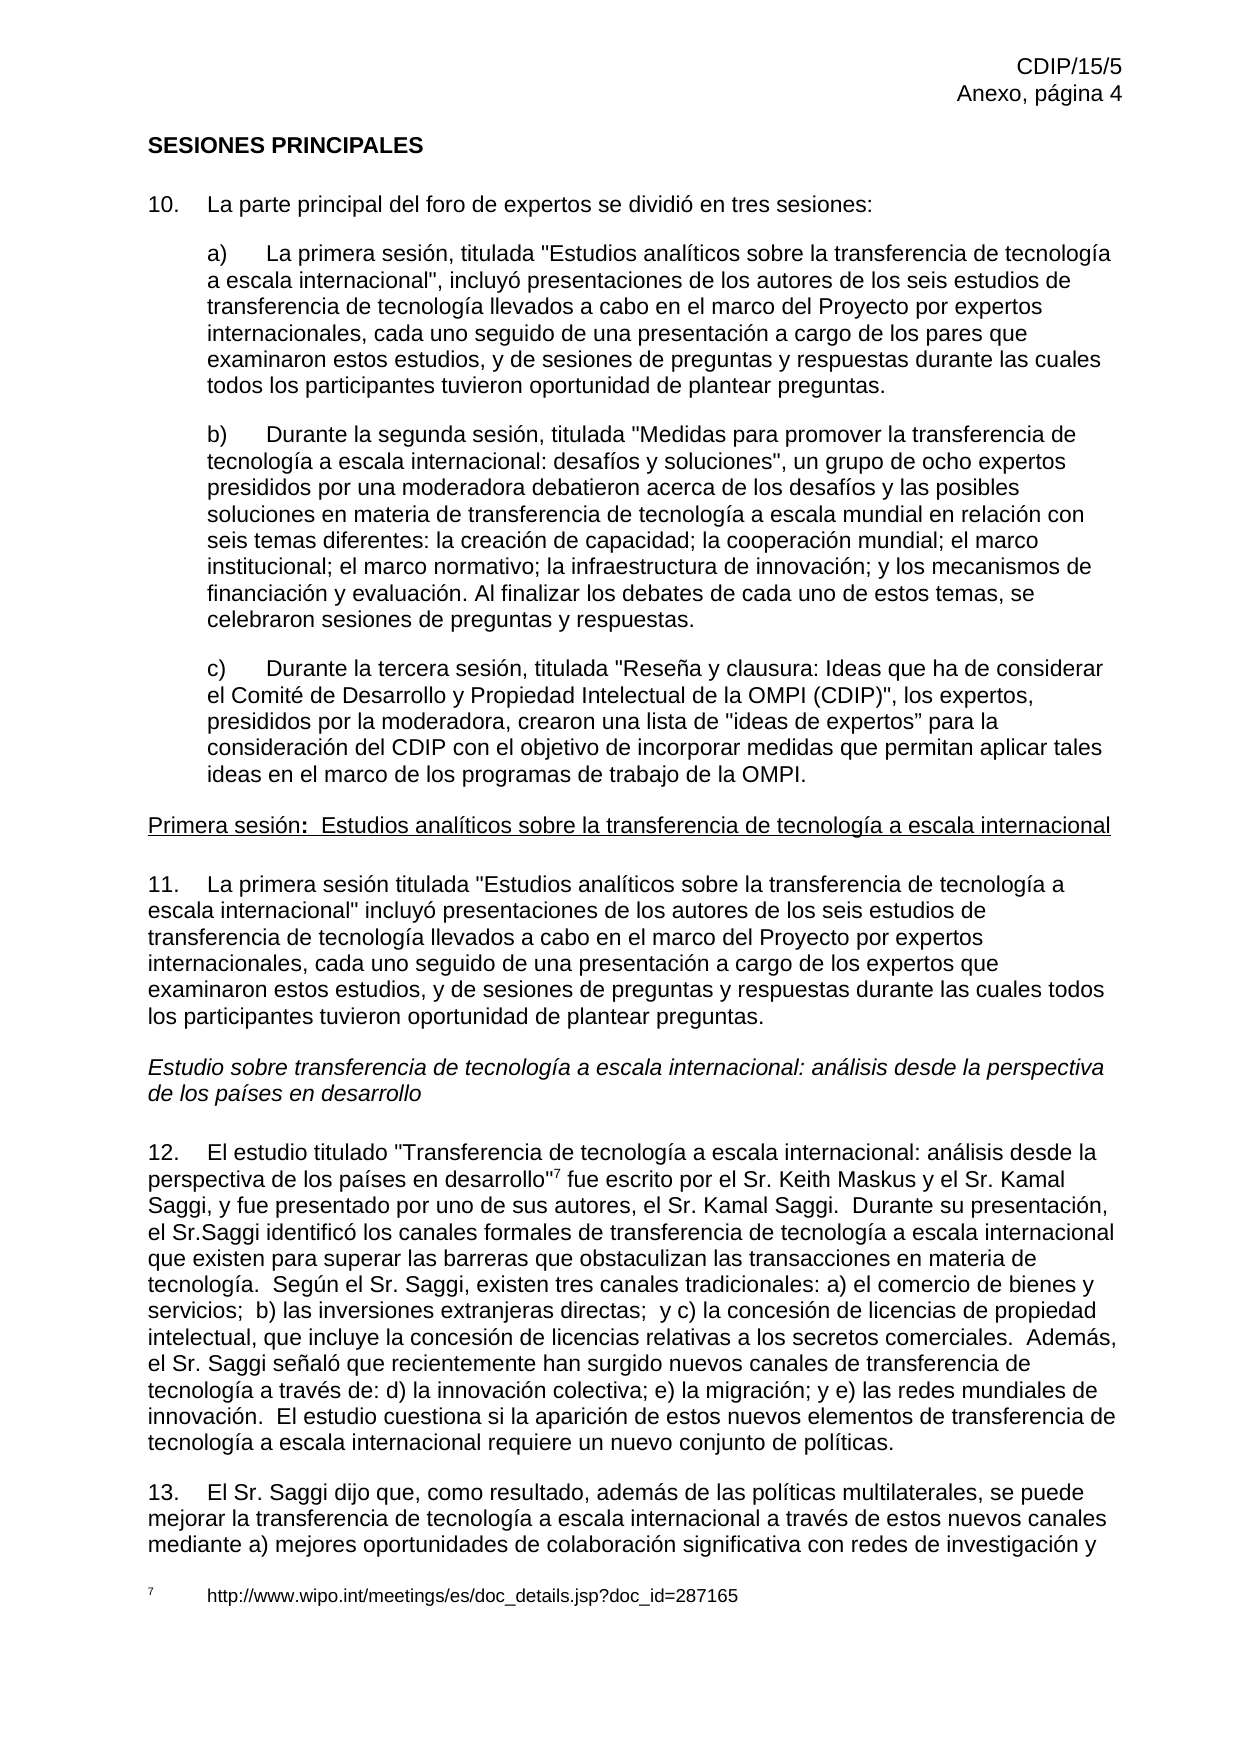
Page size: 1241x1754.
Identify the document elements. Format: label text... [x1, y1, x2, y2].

list El estudio titulado "Transferencia de tecnología a escala internacional: análisis desde la perspectiva de los países en desarrollo" fue escrito por el Sr. Keith Maskus y el Sr. Kamal Saggi, y fue presentado por uno de sus autores, el Sr. Kamal Saggi. Durante su presentación, el Sr.Saggi identificó los canales formales de transferencia de tecnología a escala internacional que existen para superar las barreras que obstaculizan las transacciones en materia de tecnología. Según el Sr. Saggi, existen tres canales tradicionales: a) el comercio de bienes y servicios; b) las inversiones extranjeras directas; y c) la concesión de licencias de propiedad intelectual, que incluye la concesión de licencias relativas a los secretos comerciales. Además, el Sr. Saggi señaló que recientemente han surgido nuevos canales de transferencia de tecnología a través de: d) la innovación colectiva; e) la migración; y e) las redes mundiales de innovación. El estudio cuestiona si la aparición de estos nuevos elementos de transferencia de tecnología a escala internacional requiere un nuevo conjunto de políticas. [148, 1139, 1122, 1456]
text Estudio sobre transferencia de tecnología a escala internacional: análisis desde la perspectiva de los países en desarrollo [148, 1054, 1122, 1107]
subtitle Primera sesión: Estudios analíticos sobre la transferencia de tecnología a escala internacional [148, 812, 1122, 838]
subtitle SESIONES PRINCIPALES [148, 132, 1122, 158]
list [148, 1478, 1122, 1558]
list b) Durante la segunda sesión, titulada "Medidas para promover la transferencia de tecnología a escala internacional: desafíos y soluciones", un grupo de ocho expertos presididos por una moderadora debatieron acerca de los desafíos y las posibles soluciones en materia de transferencia de tecnología a escala mundial en relación con seis temas diferentes: la creación de capacidad; la cooperación mundial; el marco institucional; el marco normativo; la infraestructura de innovación; y los mecanismos de financiación y evaluación. Al finalizar los debates de cada uno de estos temas, se celebraron sesiones de preguntas y respuestas. [148, 421, 1122, 632]
list La parte principal del foro de expertos se dividió en tres sesiones: [148, 191, 1122, 217]
list La primera sesión titulada "Estudios analíticos sobre la transferencia de tecnología a escala internacional" incluyó presentaciones de los autores de los seis estudios de transferencia de tecnología llevados a cabo en el marco del Proyecto por expertos internacionales, cada uno seguido de una presentación a cargo de los expertos que examinaron estos estudios, y de sesiones de preguntas y respuestas durante las cuales todos los participantes tuvieron oportunidad de plantear preguntas. [148, 871, 1122, 1029]
list c) Durante la tercera sesión, titulada "Reseña y clausura: Ideas que ha de considerar el Comité de Desarrollo y Propiedad Intelectual de la OMPI (CDIP)", los expertos, presididos por la moderadora, crearon una lista de "ideas de expertos” para la consideración del CDIP con el objetivo de incorporar medidas que permitan aplicar tales ideas en el marco de los programas de trabajo de la OMPI. [148, 655, 1122, 787]
list a) La primera sesión, titulada "Estudios analíticos sobre la transferencia de tecnología a escala internacional", incluyó presentaciones de los autores de los seis estudios de transferencia de tecnología llevados a cabo en el marco del Proyecto por expertos internacionales, cada uno seguido de una presentación a cargo de los pares que examinaron estos estudios, y de sesiones de preguntas y respuestas durante las cuales todos los participantes tuvieron oportunidad de plantear preguntas. [207, 240, 1122, 398]
